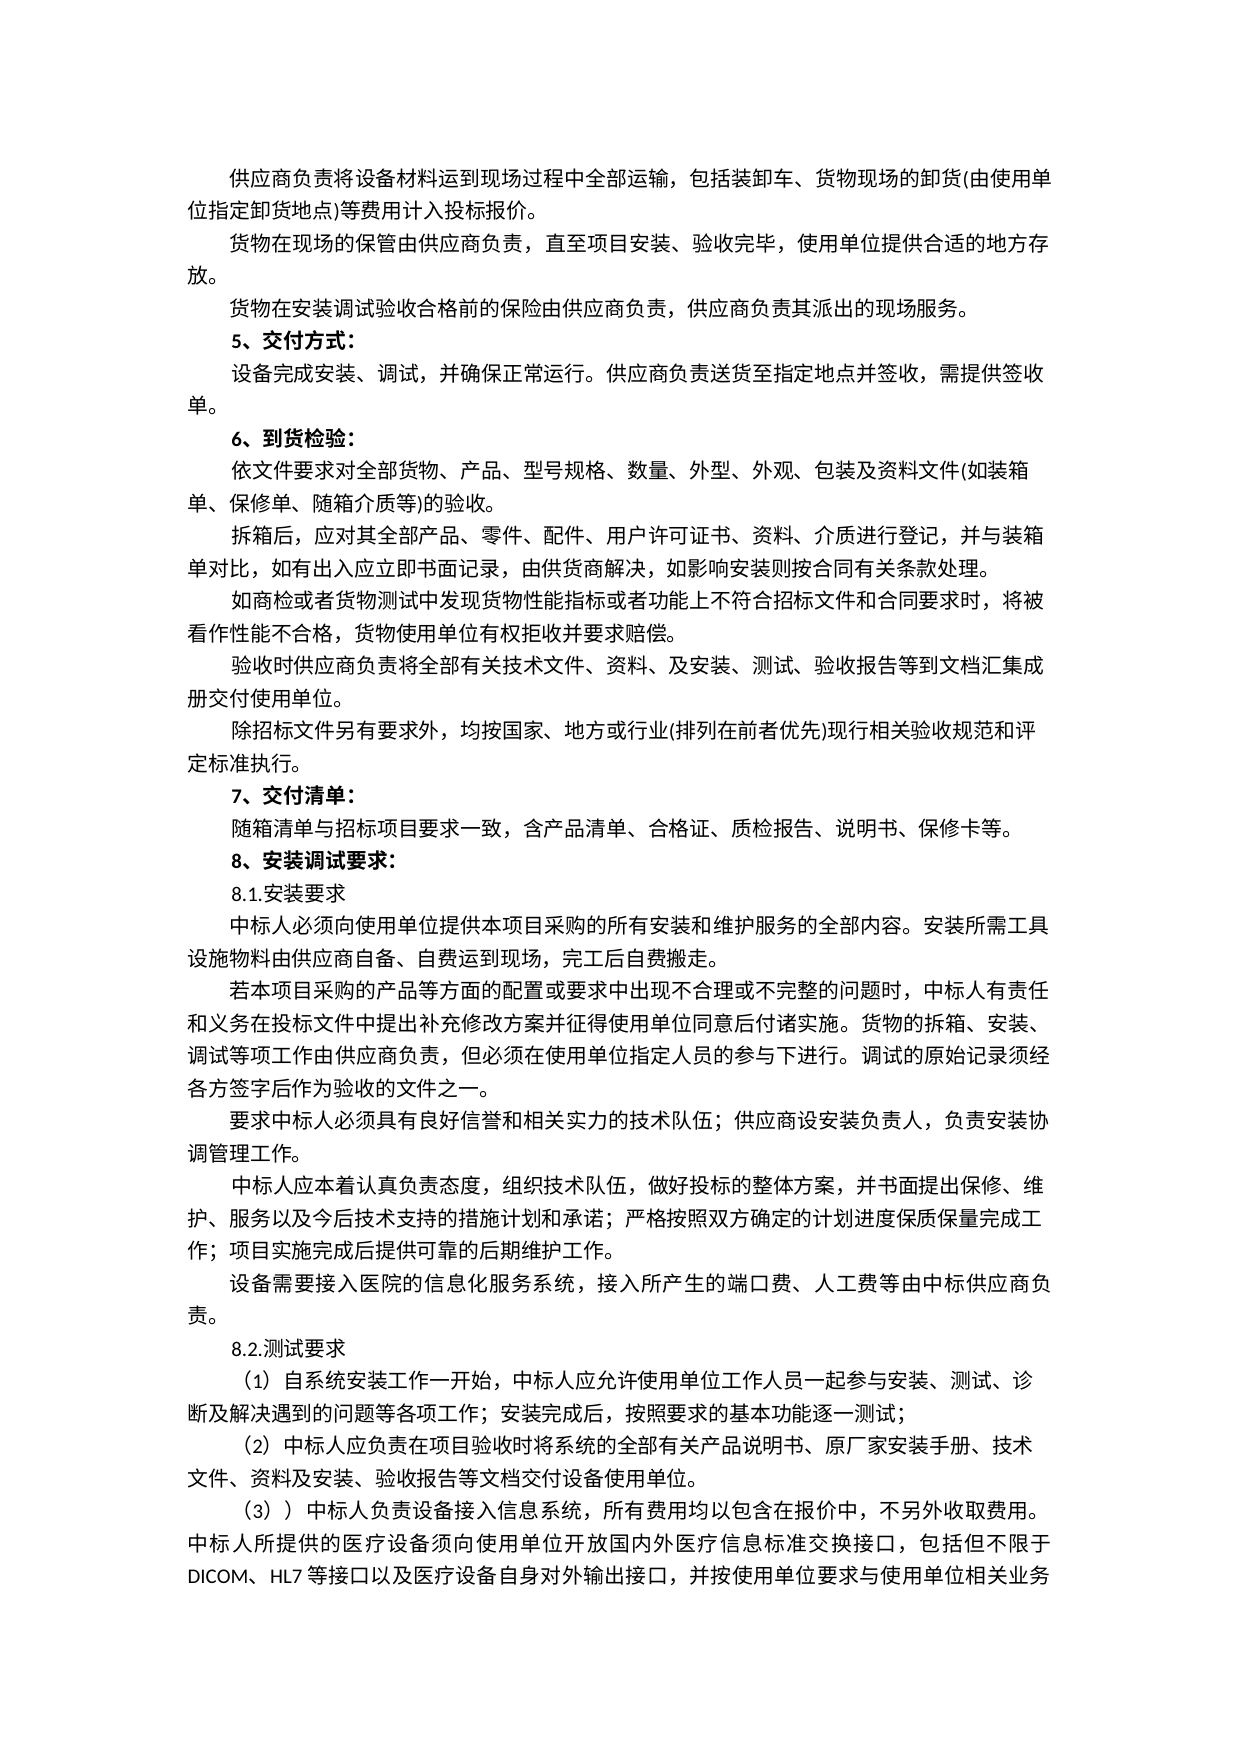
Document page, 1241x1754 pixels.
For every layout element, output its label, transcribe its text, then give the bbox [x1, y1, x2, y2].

text 供应商负责将设备材料运到现场过程中全部运输，包括装卸车、货物现场的卸货(由使用单位指定卸货地点)等费用计入投标报价。 [187, 162, 1053, 227]
text 若本项目采购的产品等方面的配置或要求中出现不合理或不完整的问题时，中标人有责任和义务在投标文件中提出补充修改方案并征得使用单位同意后付诸实施。货物的拆箱、安装、调试等项工作由供应商负责，但必须在使用单位指定人员的参与下进行。调试的原始记录须经各方签字后作为验收的文件之一。 [187, 974, 1053, 1104]
text 8.2.测试要求 [187, 1332, 1053, 1364]
text 如商检或者货物测试中发现货物性能指标或者功能上不符合招标文件和合同要求时，将被看作性能不合格，货物使用单位有权拒收并要求赔偿。 [187, 584, 1053, 649]
text （1）自系统安装工作一开始，中标人应允许使用单位工作人员一起参与安装、测试、诊断及解决遇到的问题等各项工作；安装完成后，按照要求的基本功能逐一测试； [187, 1364, 1053, 1429]
text 8.1.安装要求 [187, 877, 1053, 909]
text 设备完成安装、调试，并确保正常运行。供应商负责送货至指定地点并签收，需提供签收单。 [187, 357, 1053, 422]
text 6、到货检验： [187, 422, 1053, 454]
text 随箱清单与招标项目要求一致，含产品清单、合格证、质检报告、说明书、保修卡等。 [187, 812, 1053, 844]
text 5、交付方式： [187, 324, 1053, 357]
text 8、安装调试要求： [187, 844, 1053, 877]
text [187, 1494, 1053, 1592]
text 7、交付清单： [187, 779, 1053, 812]
text 设备需要接入医院的信息化服务系统，接入所产生的端口费、人工费等由中标供应商负责。 [187, 1267, 1053, 1332]
text 要求中标人必须具有良好信誉和相关实力的技术队伍；供应商设安装负责人，负责安装协调管理工作。 [187, 1104, 1053, 1169]
text 拆箱后，应对其全部产品、零件、配件、用户许可证书、资料、介质进行登记，并与装箱单对比，如有出入应立即书面记录，由供货商解决，如影响安装则按合同有关条款处理。 [187, 519, 1053, 584]
text 验收时供应商负责将全部有关技术文件、资料、及安装、测试、验收报告等到文档汇集成册交付使用单位。 [187, 649, 1053, 714]
text 中标人应本着认真负责态度，组织技术队伍，做好投标的整体方案，并书面提出保修、维护、服务以及今后技术支持的措施计划和承诺；严格按照双方确定的计划进度保质保量完成工作；项目实施完成后提供可靠的后期维护工作。 [187, 1169, 1053, 1267]
text 货物在安装调试验收合格前的保险由供应商负责，供应商负责其派出的现场服务。 [187, 292, 1053, 324]
text 依文件要求对全部货物、产品、型号规格、数量、外型、外观、包装及资料文件(如装箱单、保修单、随箱介质等)的验收。 [187, 454, 1053, 519]
text （2）中标人应负责在项目验收时将系统的全部有关产品说明书、原厂家安装手册、技术文件、资料及安装、验收报告等文档交付设备使用单位。 [187, 1429, 1053, 1494]
text 货物在现场的保管由供应商负责，直至项目安装、验收完毕，使用单位提供合适的地方存放。 [187, 227, 1053, 292]
text 除招标文件另有要求外，均按国家、地方或行业(排列在前者优先)现行相关验收规范和评定标准执行。 [187, 714, 1053, 779]
text 中标人必须向使用单位提供本项目采购的所有安装和维护服务的全部内容。安装所需工具设施物料由供应商自备、自费运到现场，完工后自费搬走。 [187, 909, 1053, 974]
